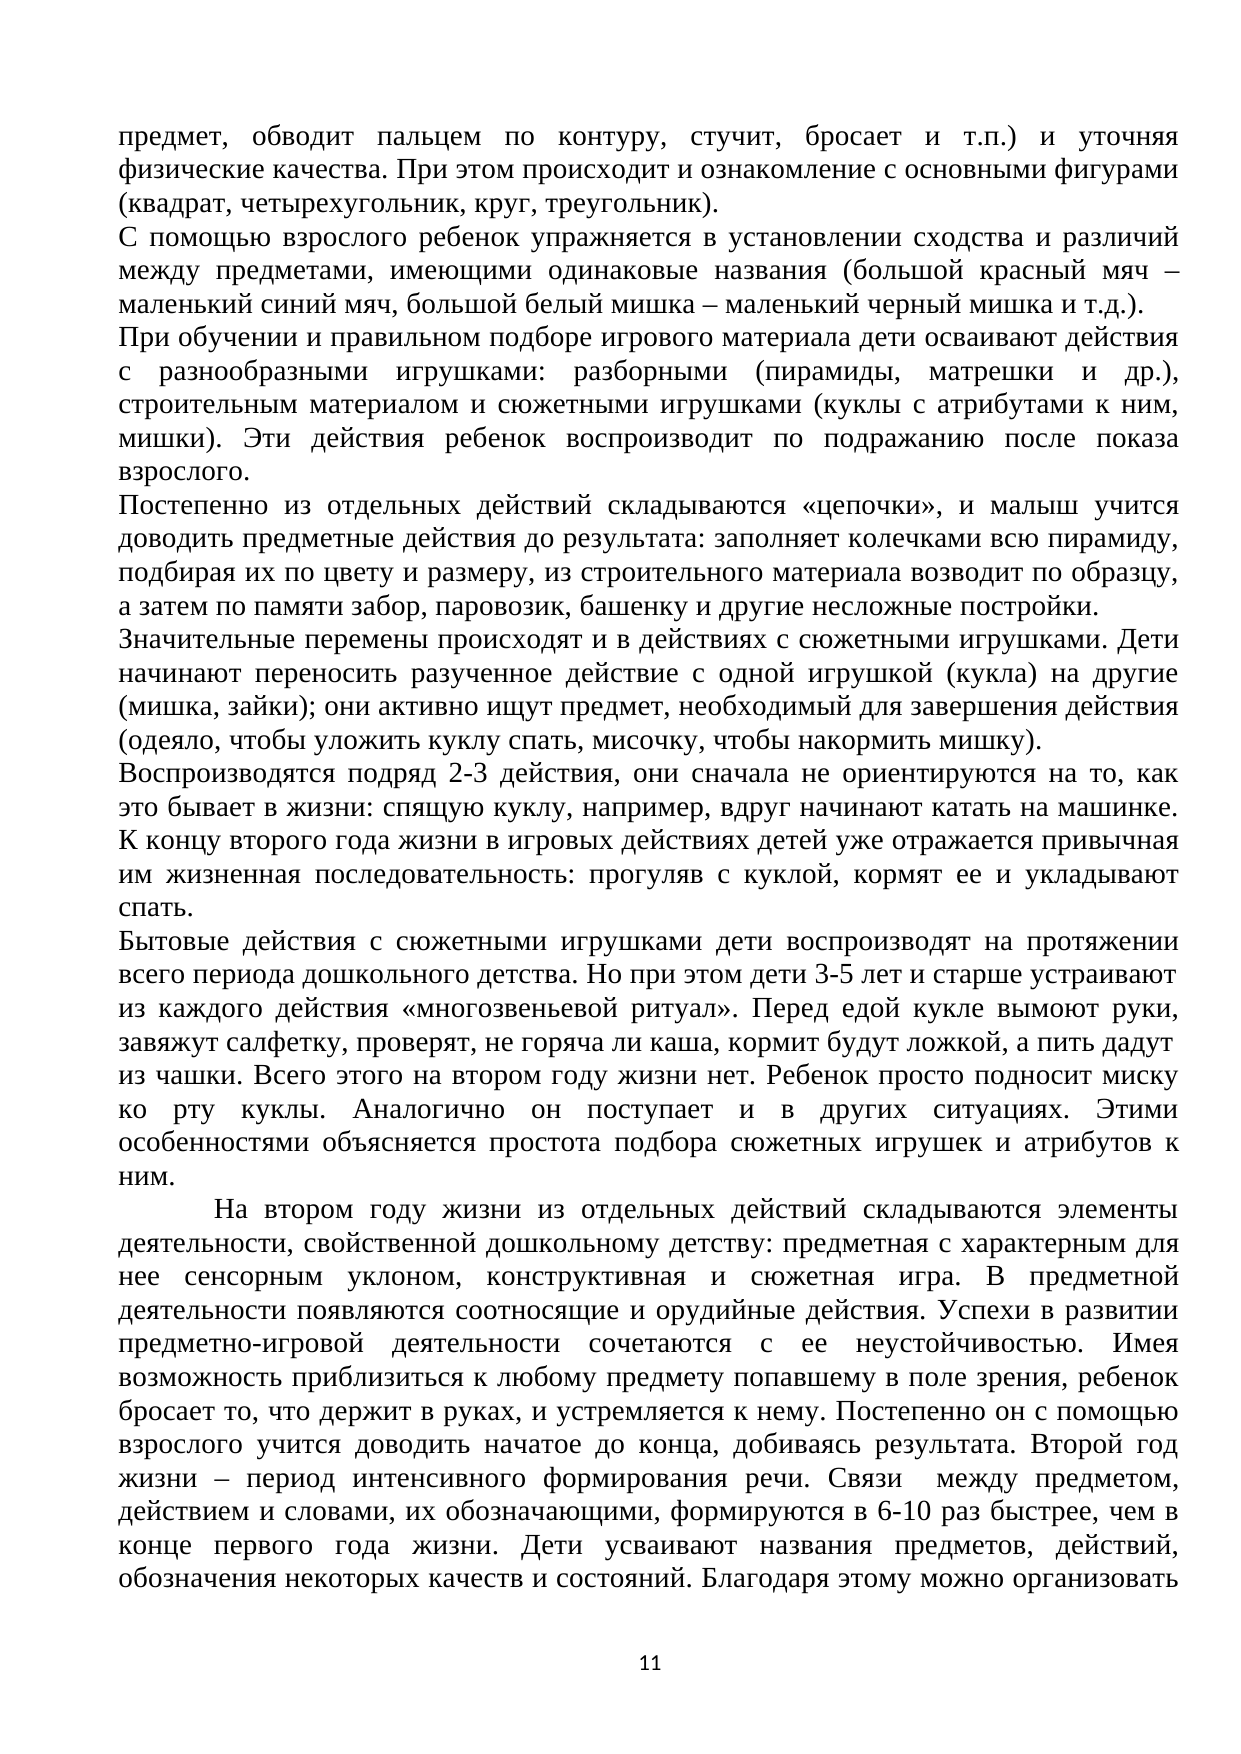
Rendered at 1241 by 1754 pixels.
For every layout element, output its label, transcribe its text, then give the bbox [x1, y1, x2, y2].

text Воспроизводятся подряд 2-3 действия, они сначала не ориентируются на то, как это бывает в жизни: спящую куклу, например, вдруг начинают катать на машинке. К концу второго года жизни в игровых действиях детей уже отражается привычная им жизненная последовательность: прогуляв с куклой, кормят ее и укладывают спать. [118, 755, 1181, 923]
text Бытовые действия с сюжетными игрушками дети воспроизводят на протяжении всего периода дошкольного детства. Но при этом дети 3-5 лет и старше устраивают [118, 923, 1181, 990]
text Постепенно из отдельных действий складываются «цепочки», и малыш учится доводить предметные действия до результата: заполняет колечками всю пирамиду, подбирая их по цвету и размеру, из строительного материала возводит по образцу, а затем по памяти забор, паровозик, башенку и другие несложные постройки. [118, 487, 1181, 621]
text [118, 118, 1181, 219]
text При обучении и правильном подборе игрового материала дети осваивают действия с разнообразными игрушками: разборными (пирамиды, матрешки и др.), строительным материалом и сюжетными игрушками (куклы с атрибутами к ним, мишки). Эти действия ребенок воспроизводит по подражанию после показа взрослого. [118, 319, 1181, 487]
text из чашки. Всего этого на втором году жизни нет. Ребенок просто подносит миску ко рту куклы. Аналогично он поступает и в других ситуациях. Этими особенностями объясняется простота подбора сюжетных игрушек и атрибутов к ним. [118, 1057, 1181, 1191]
text С помощью взрослого ребенок упражняется в установлении сходства и различий между предметами, имеющими одинаковые названия (большой красный мяч – маленький синий мяч, большой белый мишка – маленький черный мишка и т.д.). [118, 219, 1181, 319]
text Значительные перемены происходят и в действиях с сюжетными игрушками. Дети начинают переносить разученное действие с одной игрушкой (кукла) на другие (мишка, зайки); они активно ищут предмет, необходимый для завершения действия (одеяло, чтобы уложить куклу спать, мисочку, чтобы накормить мишку). [118, 621, 1181, 755]
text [118, 1191, 1181, 1594]
text из каждого действия «многозвеньевой ритуал». Перед едой кукле вымоют руки, завяжут салфетку, проверят, не горяча ли каша, кормит будут ложкой, а пить дадут [118, 990, 1181, 1057]
